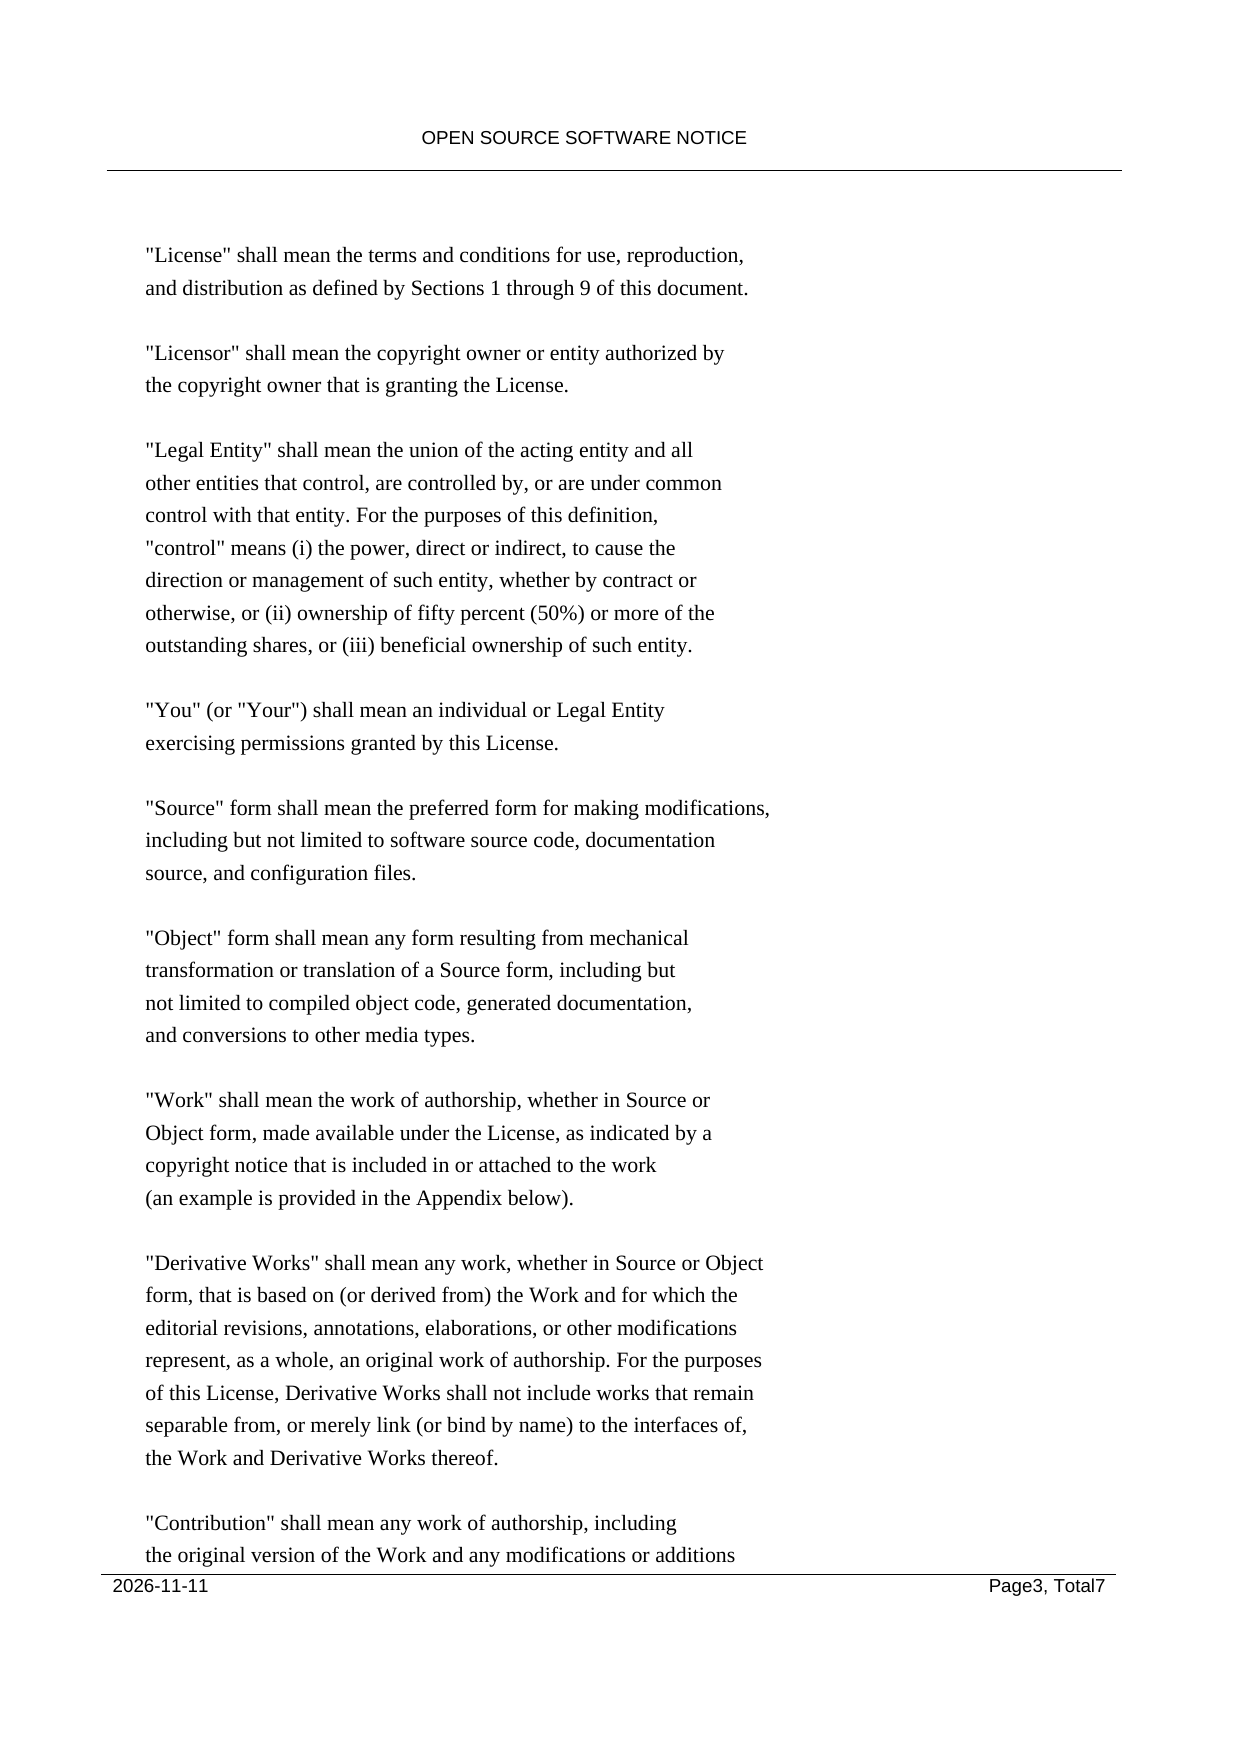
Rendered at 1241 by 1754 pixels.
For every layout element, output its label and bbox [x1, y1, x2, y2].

text [112, 206, 1128, 1571]
